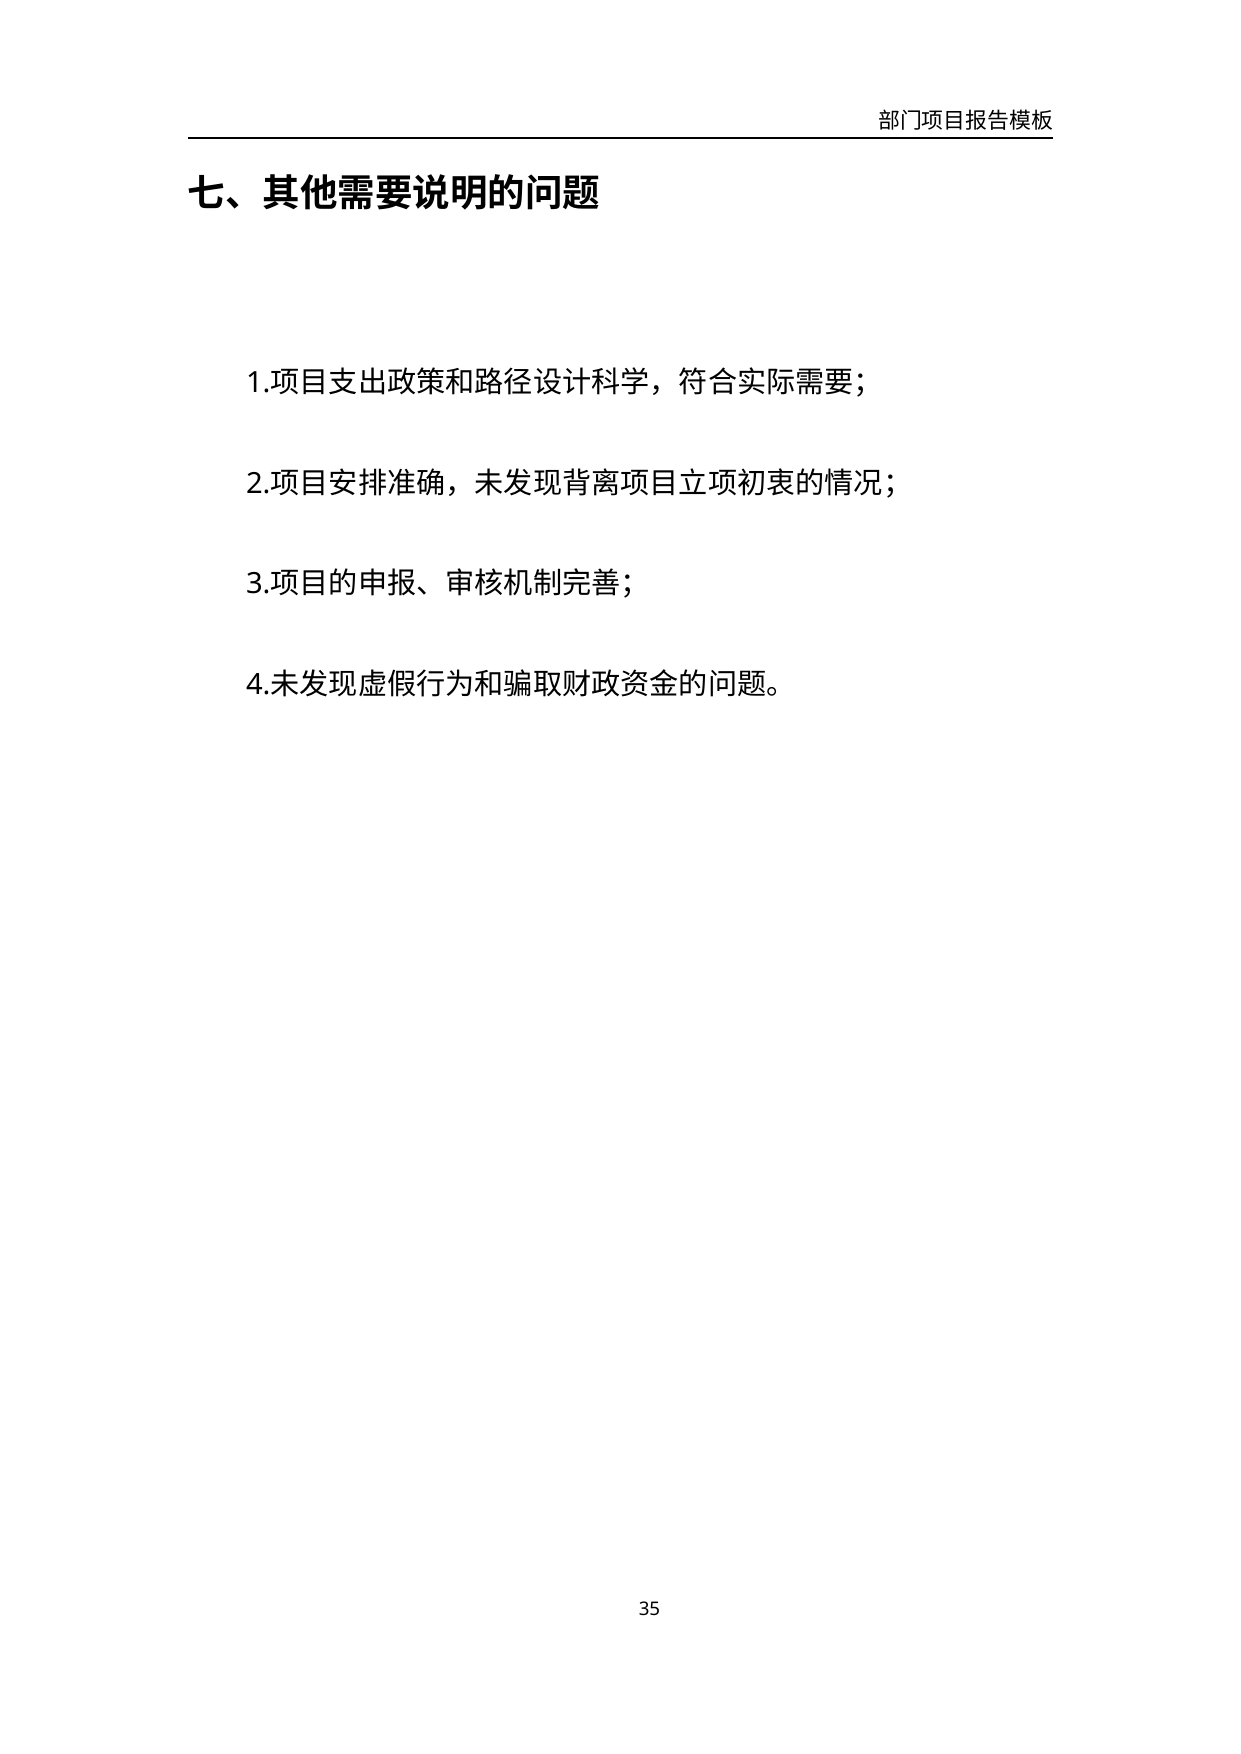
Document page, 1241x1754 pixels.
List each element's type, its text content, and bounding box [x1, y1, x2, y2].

text 2.项目安排准确，未发现背离项目立项初衷的情况； [187, 441, 1053, 520]
text 3.项目的申报、审核机制完善； [187, 541, 1053, 621]
text 1.项目支出政策和路径设计科学，符合实际需要； [187, 340, 1053, 419]
text 4.未发现虚假行为和骗取财政资金的问题。 [187, 642, 1053, 721]
subtitle 七、其他需要说明的问题 [187, 150, 1053, 229]
